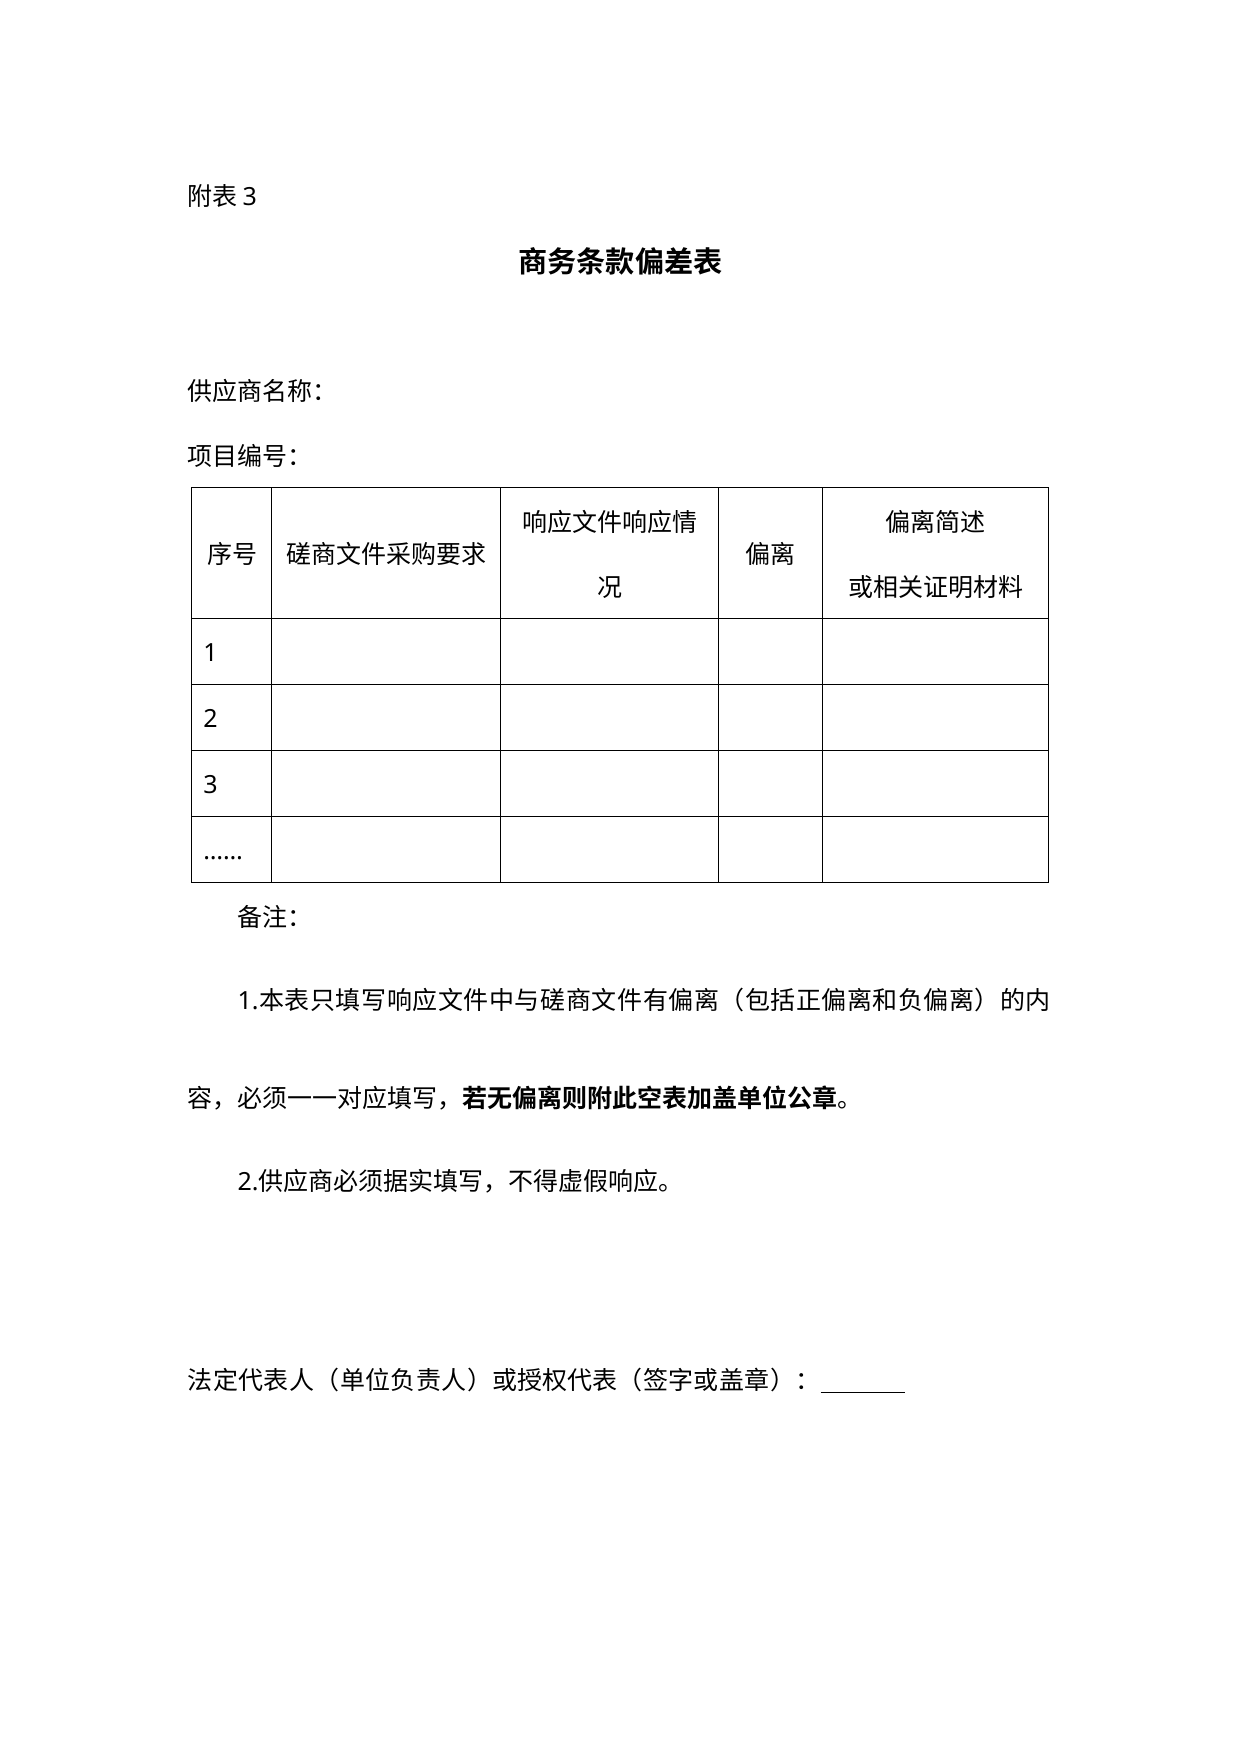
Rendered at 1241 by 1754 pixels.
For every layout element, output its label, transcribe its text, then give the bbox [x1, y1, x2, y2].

table_cell [719, 817, 822, 882]
table_cell [272, 817, 500, 882]
table_cell [501, 619, 718, 684]
text 商务条款偏差表 [187, 227, 1053, 292]
table_cell [823, 751, 1048, 816]
table_cell [272, 685, 500, 750]
table_cell [501, 685, 718, 750]
table_header 序号 [192, 488, 271, 618]
table_cell 3 [192, 751, 271, 816]
table_header 偏离简述 或相关证明材料 [823, 488, 1048, 618]
table_cell [272, 619, 500, 684]
table_cell 1 [192, 619, 271, 684]
text 供应商名称： [187, 357, 1053, 422]
text 法定代表人（单位负责人）或授权代表（签字或盖章）： [187, 1346, 1053, 1411]
table_cell [719, 751, 822, 816]
text 附表3 [187, 162, 1053, 227]
text 项目编号： [187, 422, 1053, 487]
table_header 磋商文件采购要求 [272, 488, 500, 618]
table_cell [501, 751, 718, 816]
table_header 响应文件响应情况 [501, 488, 718, 618]
text 1.本表只填写响应文件中与磋商文件有偏离（包括正偏离和负偏离）的内容，必须一一对应填写，若无偏离则附此空表加盖单位公章。 [187, 966, 1053, 1129]
table_cell [823, 817, 1048, 882]
table_cell [823, 685, 1048, 750]
table_cell [501, 817, 718, 882]
text 备注： [187, 883, 1053, 948]
table_cell [823, 619, 1048, 684]
table_cell 2 [192, 685, 271, 750]
table_cell …… [192, 817, 271, 882]
table_cell [272, 751, 500, 816]
text 2.供应商必须据实填写，不得虚假响应。 [187, 1147, 1053, 1212]
table_cell [719, 685, 822, 750]
table_header 偏离 [719, 488, 822, 618]
table_cell [719, 619, 822, 684]
